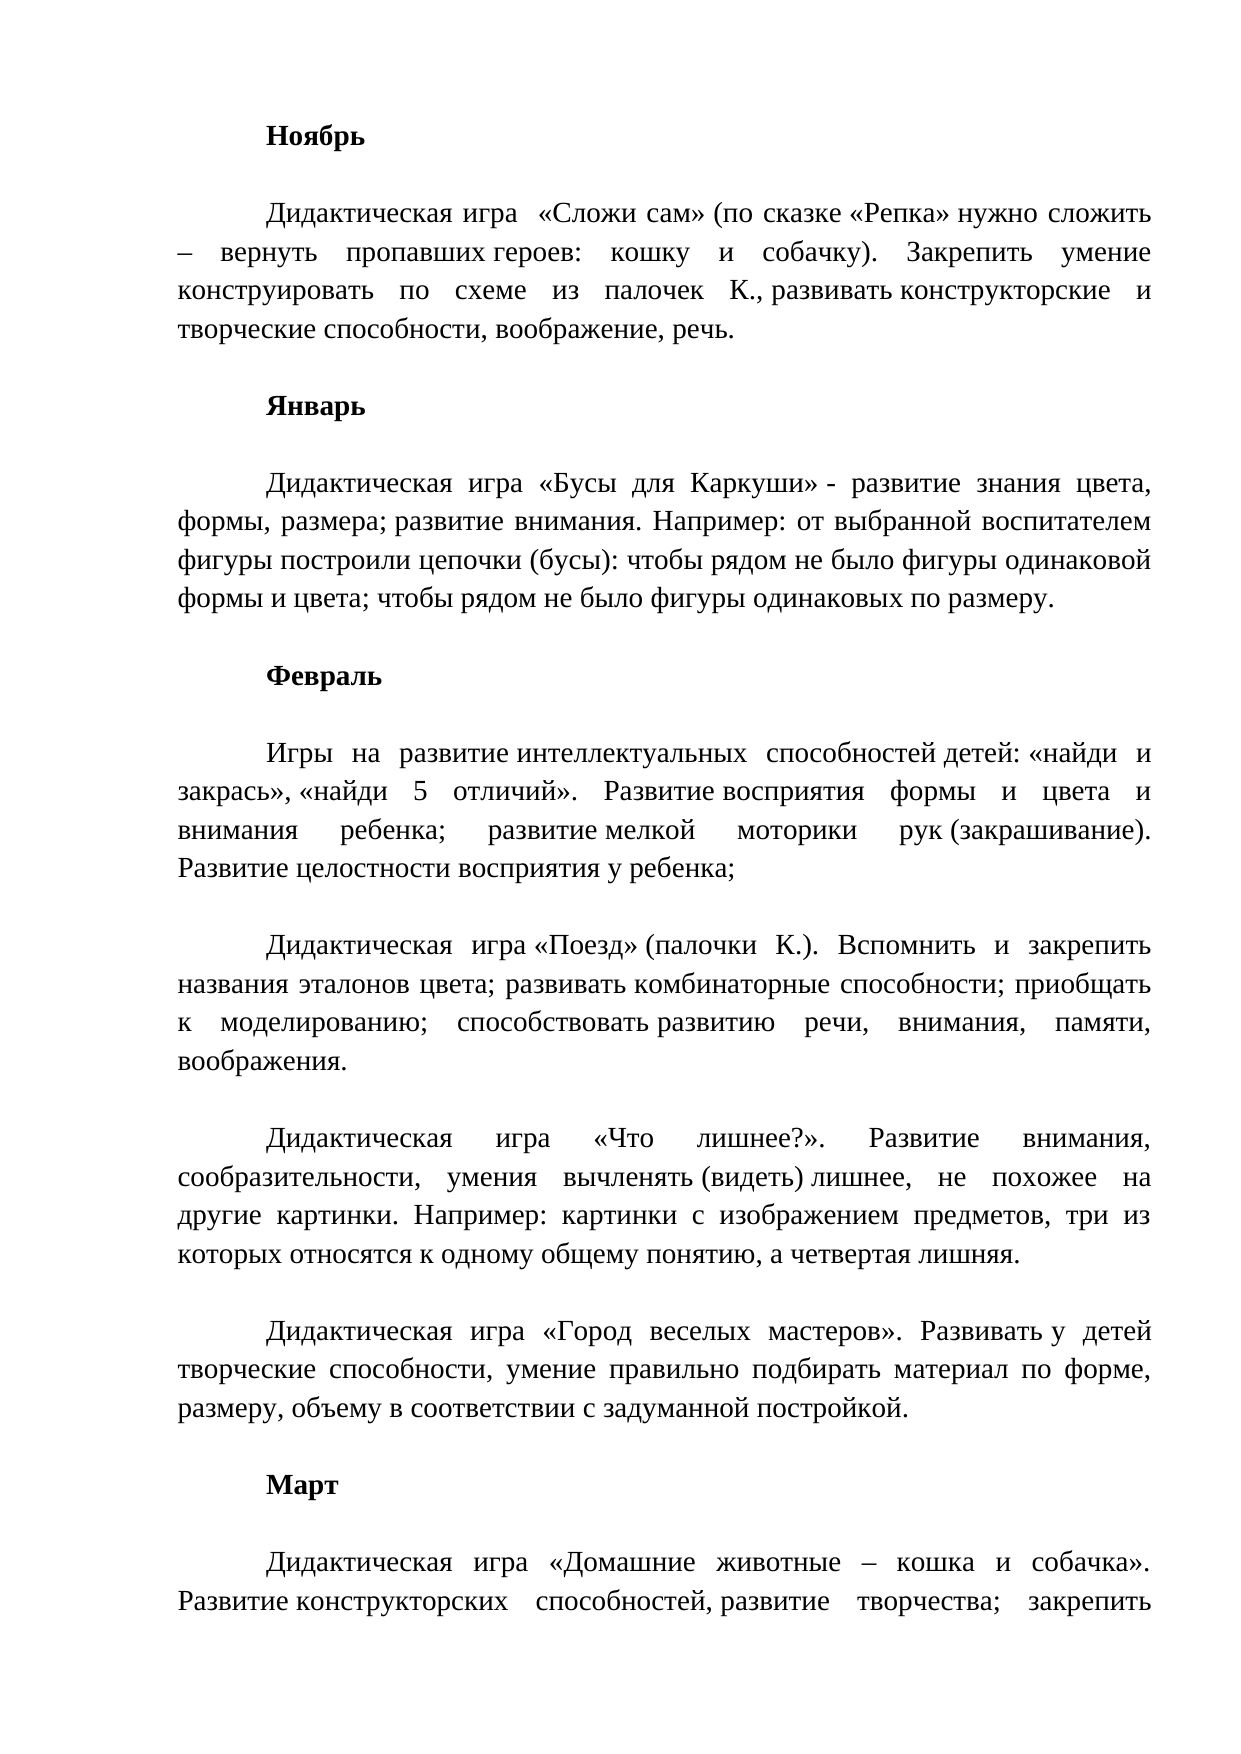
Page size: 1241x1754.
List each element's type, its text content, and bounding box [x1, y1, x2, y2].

text Дидактическая игра «Бусы для Каркуши» - развитие знания цвета, формы, размера; развитие внимания. Например: от выбранной воспитателем фигуры построили цепочки (бусы): чтобы рядом не было фигуры одинаковой формы и цвета; чтобы рядом не было фигуры одинаковых по размеру. [177, 465, 1152, 614]
text Дидактическая игра «Поезд» (палочки К.). Вспомнить и закрепить названия эталонов цвета; развивать комбинаторные способности; приобщать к моделированию; способствовать развитию речи, внимания, памяти, воображения. [177, 927, 1152, 1077]
text Февраль [177, 658, 1152, 691]
text Январь [177, 388, 1152, 421]
text Март [177, 1467, 1152, 1501]
text Дидактическая игра «Что лишнее?». Развитие внимания, сообразительности, умения вычленять (видеть) лишнее, не похожее на другие картинки. Например: картинки с изображением предметов, три из которых относятся к одному общему понятию, а четвертая лишняя. [177, 1120, 1152, 1269]
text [177, 1544, 1152, 1616]
text Игры на развитие интеллектуальных способностей детей: «найди и закрась», «найди 5 отличий». Развитие восприятия формы и цвета и внимания ребенка; развитие мелкой моторики рук (закрашивание). Развитие целостности восприятия у ребенка; [177, 735, 1152, 884]
text Дидактическая игра «Сложи сам» (по сказке «Репка» нужно сложить – вернуть пропавших героев: кошку и собачку). Закрепить умение конструировать по схеме из палочек К., развивать конструкторские и творческие способности, воображение, речь. [177, 195, 1152, 344]
text Дидактическая игра «Город веселых мастеров». Развивать у детей творческие способности, умение правильно подбирать материал по форме, размеру, объему в соответствии с задуманной постройкой. [177, 1313, 1152, 1423]
text Ноябрь [177, 118, 1152, 152]
